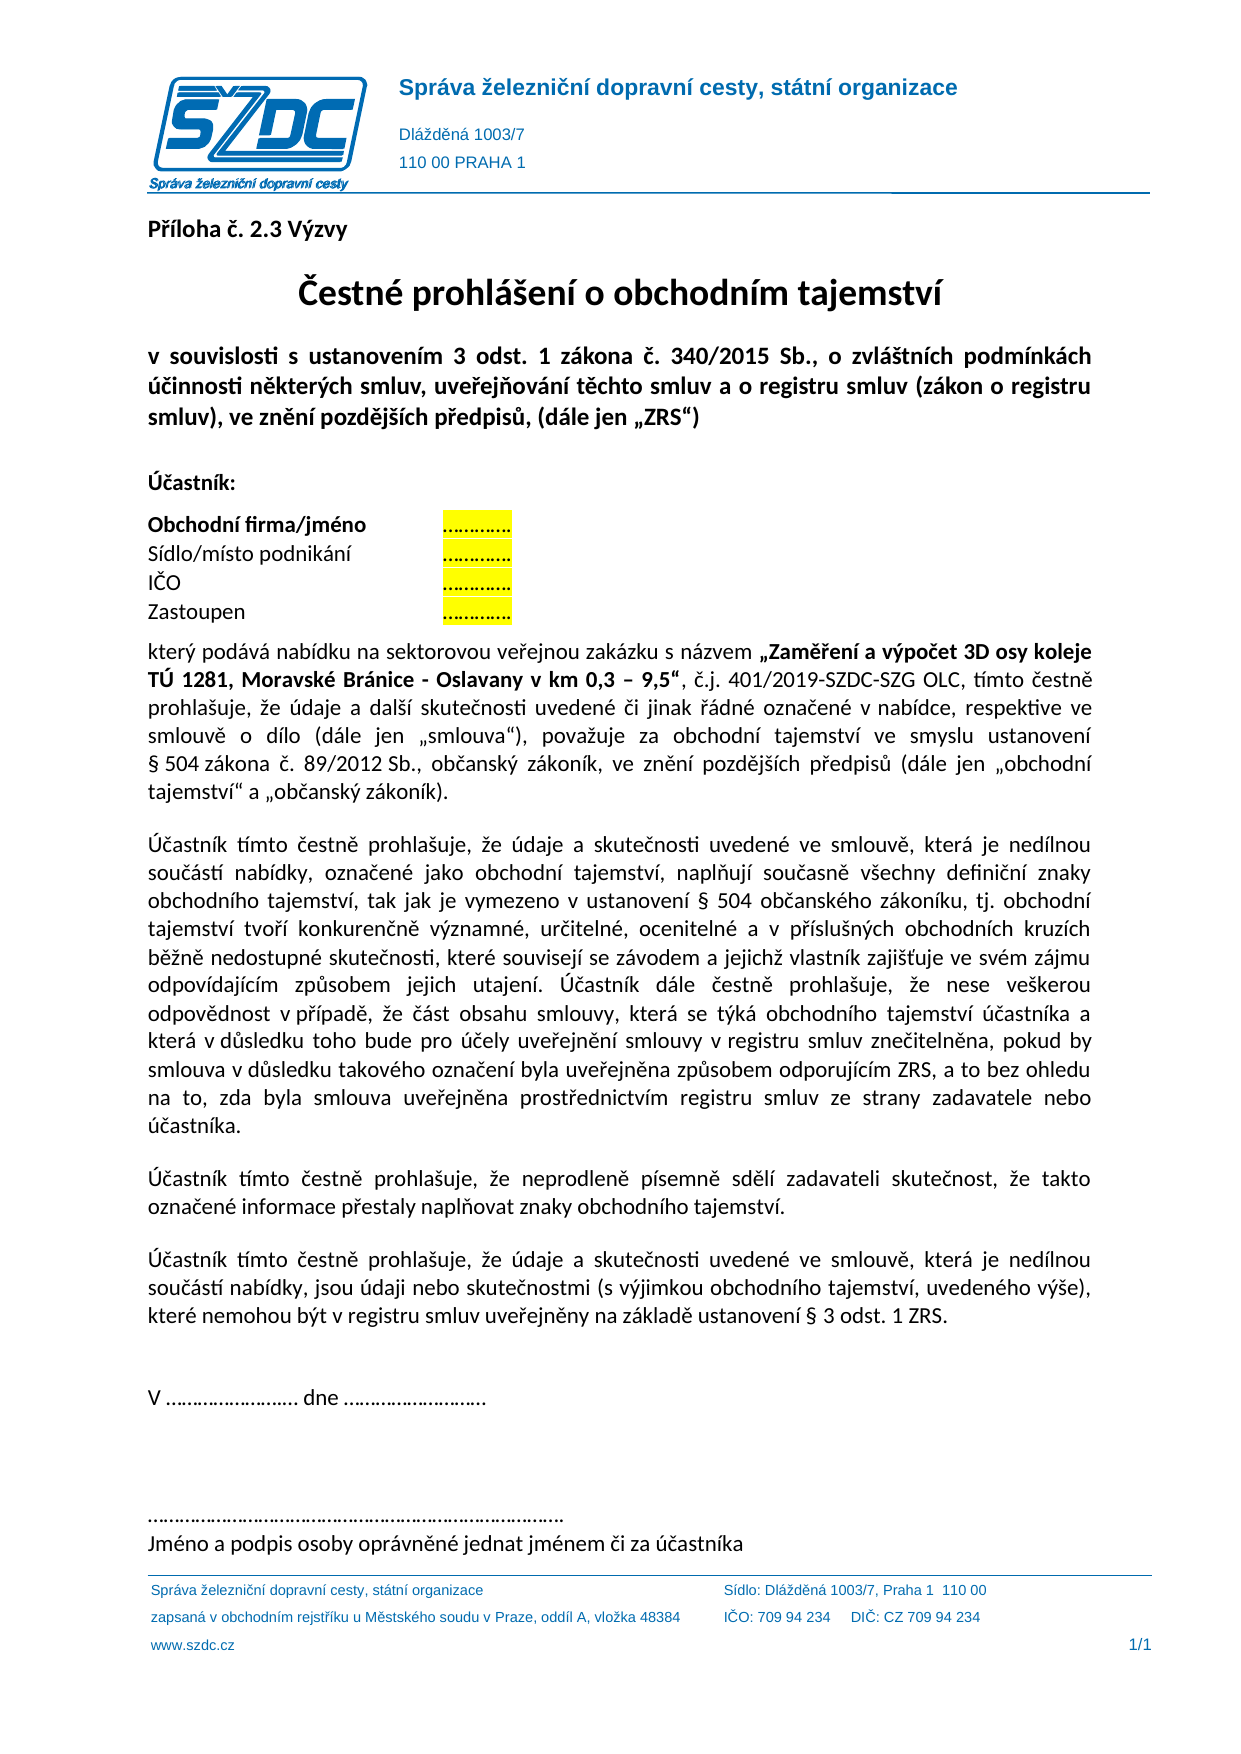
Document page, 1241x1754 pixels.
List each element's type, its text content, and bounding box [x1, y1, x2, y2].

text v souvislosti s ustanovením 3 odst. 1 zákona č. 340/2015 Sb., o zvláštních podmínkách účinnosti některých smluv, uveřejňování těchto smluv a o registru smluv (zákon o registru smluv), ve znění pozdějších předpisů, (dále jen „ZRS“) [148, 340, 1093, 431]
text Účastník tímto čestně prohlašuje, že údaje a skutečnosti uvedené ve smlouvě, která je nedílnou součástí nabídky, jsou údaji nebo skutečnostmi (s výjimkou obchodního tajemství, uvedeného výše), které nemohou být v registru smluv uveřejněny na základě ustanovení § 3 odst. 1 ZRS. [148, 1245, 1093, 1329]
title Čestné prohlášení o obchodním tajemství [148, 269, 1093, 315]
text V ………………….… dne ……………………… [148, 1382, 1092, 1411]
text který podává nabídku na sektorovou veřejnou zakázku s názvem „Zaměření a výpočet 3D osy koleje TÚ 1281, Moravské Bránice - Oslavany v km 0,3 – 9,5“, č.j. 401/2019-SZDC-SZG OLC, tímto čestně prohlašuje, že údaje a další skutečnosti uvedené či jinak řádné označené v nabídce, respektive ve smlouvě o dílo (dále jen „smlouva“), považuje za obchodní tajemství ve smyslu ustanovení § 504 zákona č. 89/2012 Sb., občanský zákoník, ve znění pozdějších předpisů (dále jen „obchodní tajemství“ a „občanský zákoník). [148, 637, 1093, 806]
text Sídlo/místo podnikání …………. [148, 538, 1093, 567]
text Účastník: [148, 466, 1093, 497]
text ……………………………………………………………………. [148, 1498, 1092, 1528]
text Příloha č. 2.3 Výzvy [148, 213, 1093, 244]
text Účastník tímto čestně prohlašuje, že neprodleně písemně sdělí zadavateli skutečnost, že takto označené informace přestaly naplňovat znaky obchodního tajemství. [148, 1164, 1093, 1220]
text Jméno a podpis osoby oprávněné jednat jménem či za účastníka [148, 1528, 1092, 1557]
text Zastoupen …………. [148, 596, 1093, 625]
text IČO …………. [148, 567, 1093, 596]
text Účastník tímto čestně prohlašuje, že údaje a skutečnosti uvedené ve smlouvě, která je nedílnou součástí nabídky, označené jako obchodní tajemství, naplňují současně všechny definiční znaky obchodního tajemství, tak jak je vymezeno v ustanovení § 504 občanského zákoníku, tj. obchodní tajemství tvoří konkurenčně významné, určitelné, ocenitelné a v příslušných obchodních kruzích běžně nedostupné skutečnosti, které souvisejí se závodem a jejichž vlastník zajišťuje ve svém zájmu odpovídajícím způsobem jejich utajení. Účastník dále čestně prohlašuje, že nese veškerou odpovědnost v případě, že část obsahu smlouvy, která se týká obchodního tajemství účastníka a která v důsledku toho bude pro účely uveřejnění smlouvy v registru smluv znečitelněna, pokud by smlouva v důsledku takového označení byla uveřejněna způsobem odporujícím ZRS, a to bez ohledu na to, zda byla smlouva uveřejněna prostřednictvím registru smluv ze strany zadavatele nebo účastníka. [148, 831, 1093, 1139]
text Obchodní firma/jméno …………. [148, 509, 1093, 538]
